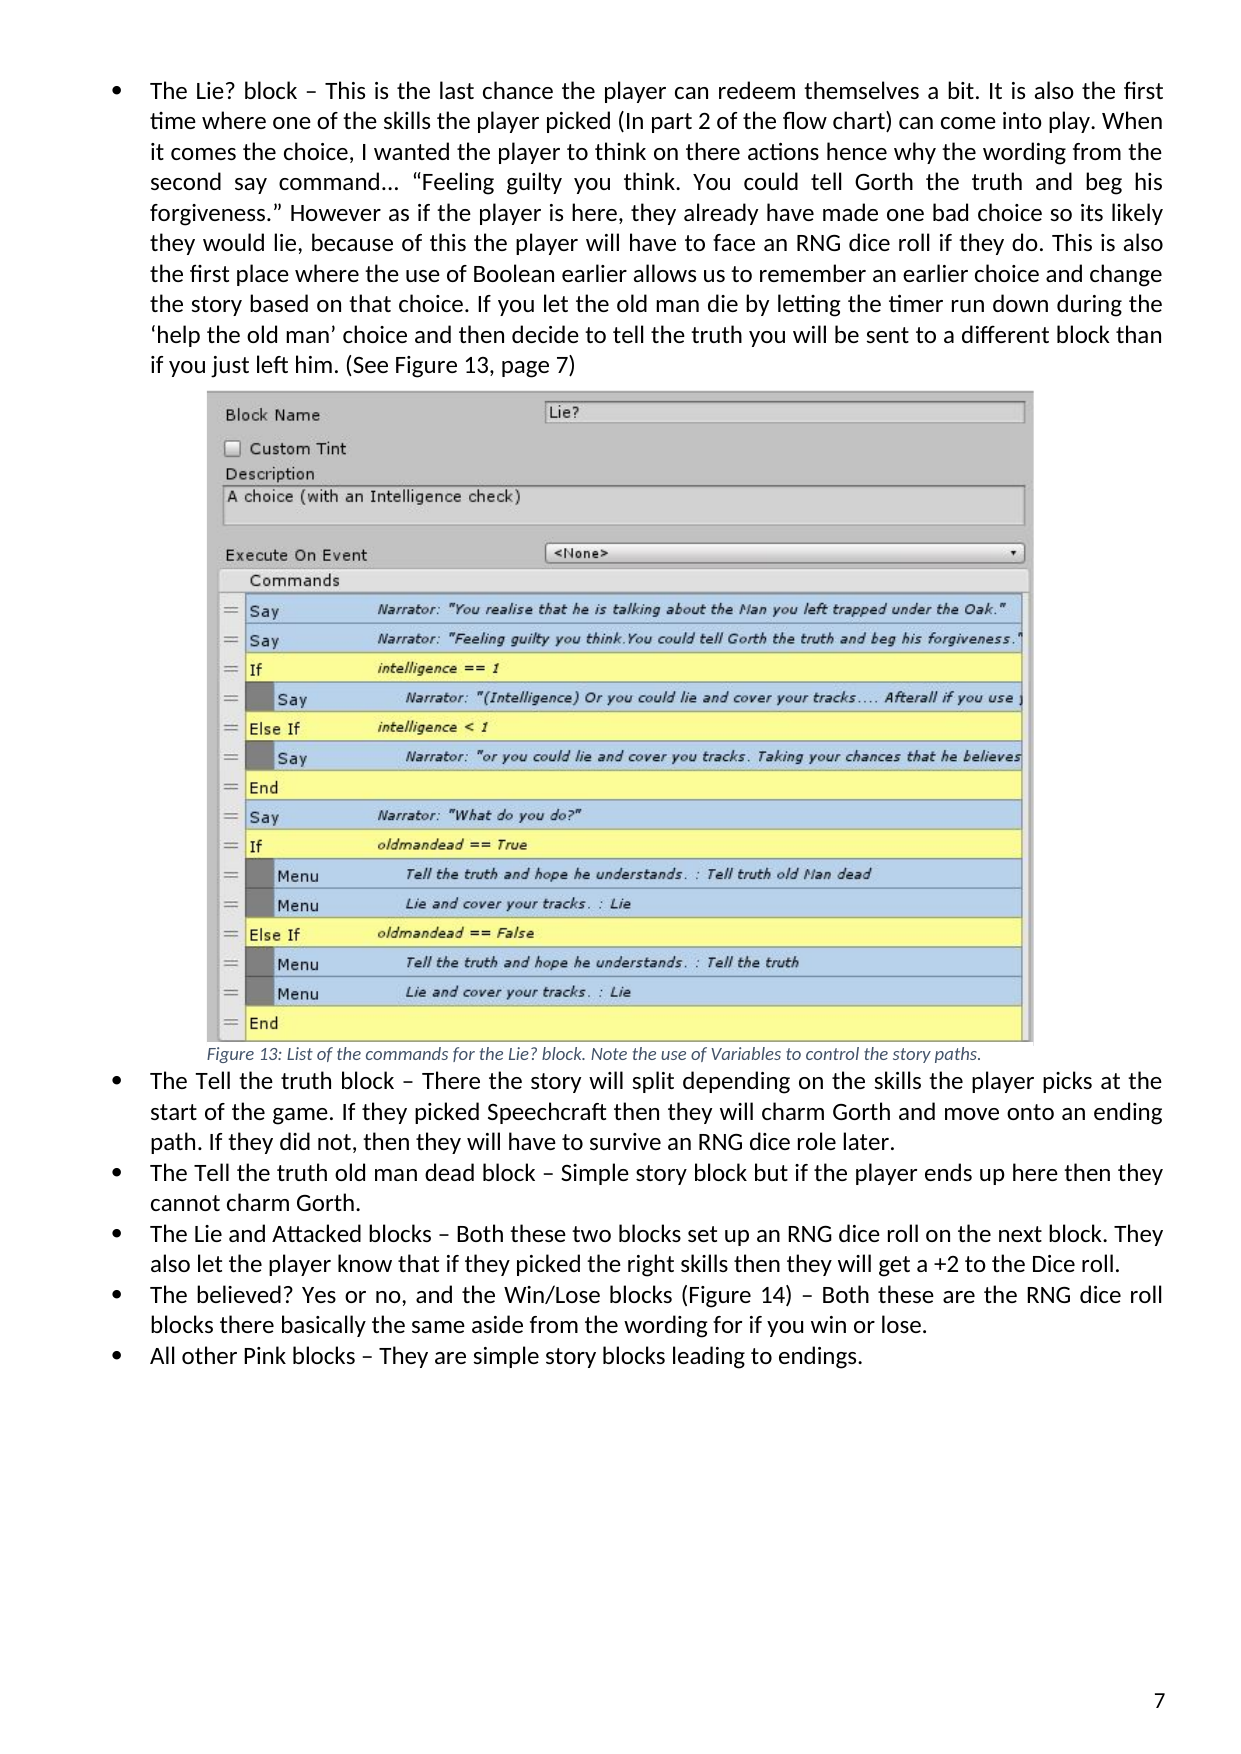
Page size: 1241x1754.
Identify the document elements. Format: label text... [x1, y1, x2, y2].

list The Lie and Attacked blocks – Both these two blocks set up an RNG dice roll on the next block. They also let the player know that if they picked the right skills then they will get a +2 to the Dice roll. [112, 1218, 1165, 1279]
list The believed? Yes or no, and the Win/Lose blocks (Figure 14) – Both these are the RNG dice roll blocks there basically the same aside from the wording for if you win or lose. [112, 1279, 1165, 1340]
list All other Pink blocks – They are simple story blocks leading to endings. [112, 1340, 1165, 1370]
picture [206, 390, 1034, 1042]
list The Lie? block – This is the last chance the player can redeem themselves a bit. It is also the first time where one of the skills the player picked (In part 2 of the flow chart) can come into play. When it comes the choice, I wanted the player to think on there actions hence why the wording from the second say command... “Feeling guilty you think. You could tell Gorth the truth and beg his forgiveness.” However as if the player is here, they already have made one bad choice so its likely they would lie, because of this the player will have to face an RNG dice roll if they do. This is also the first place where the use of Boolean earlier allows us to remember an earlier choice and change the story based on that choice. If you let the old man die by letting the timer run down during the ‘help the old man’ choice and then decide to tell the truth you will be sent to a different block than if you just left him. (See Figure 13, page 7) [112, 75, 1165, 380]
list The Tell the truth old man dead block – Simple story block but if the player ends up here then they cannot charm Gorth. [112, 1157, 1165, 1218]
